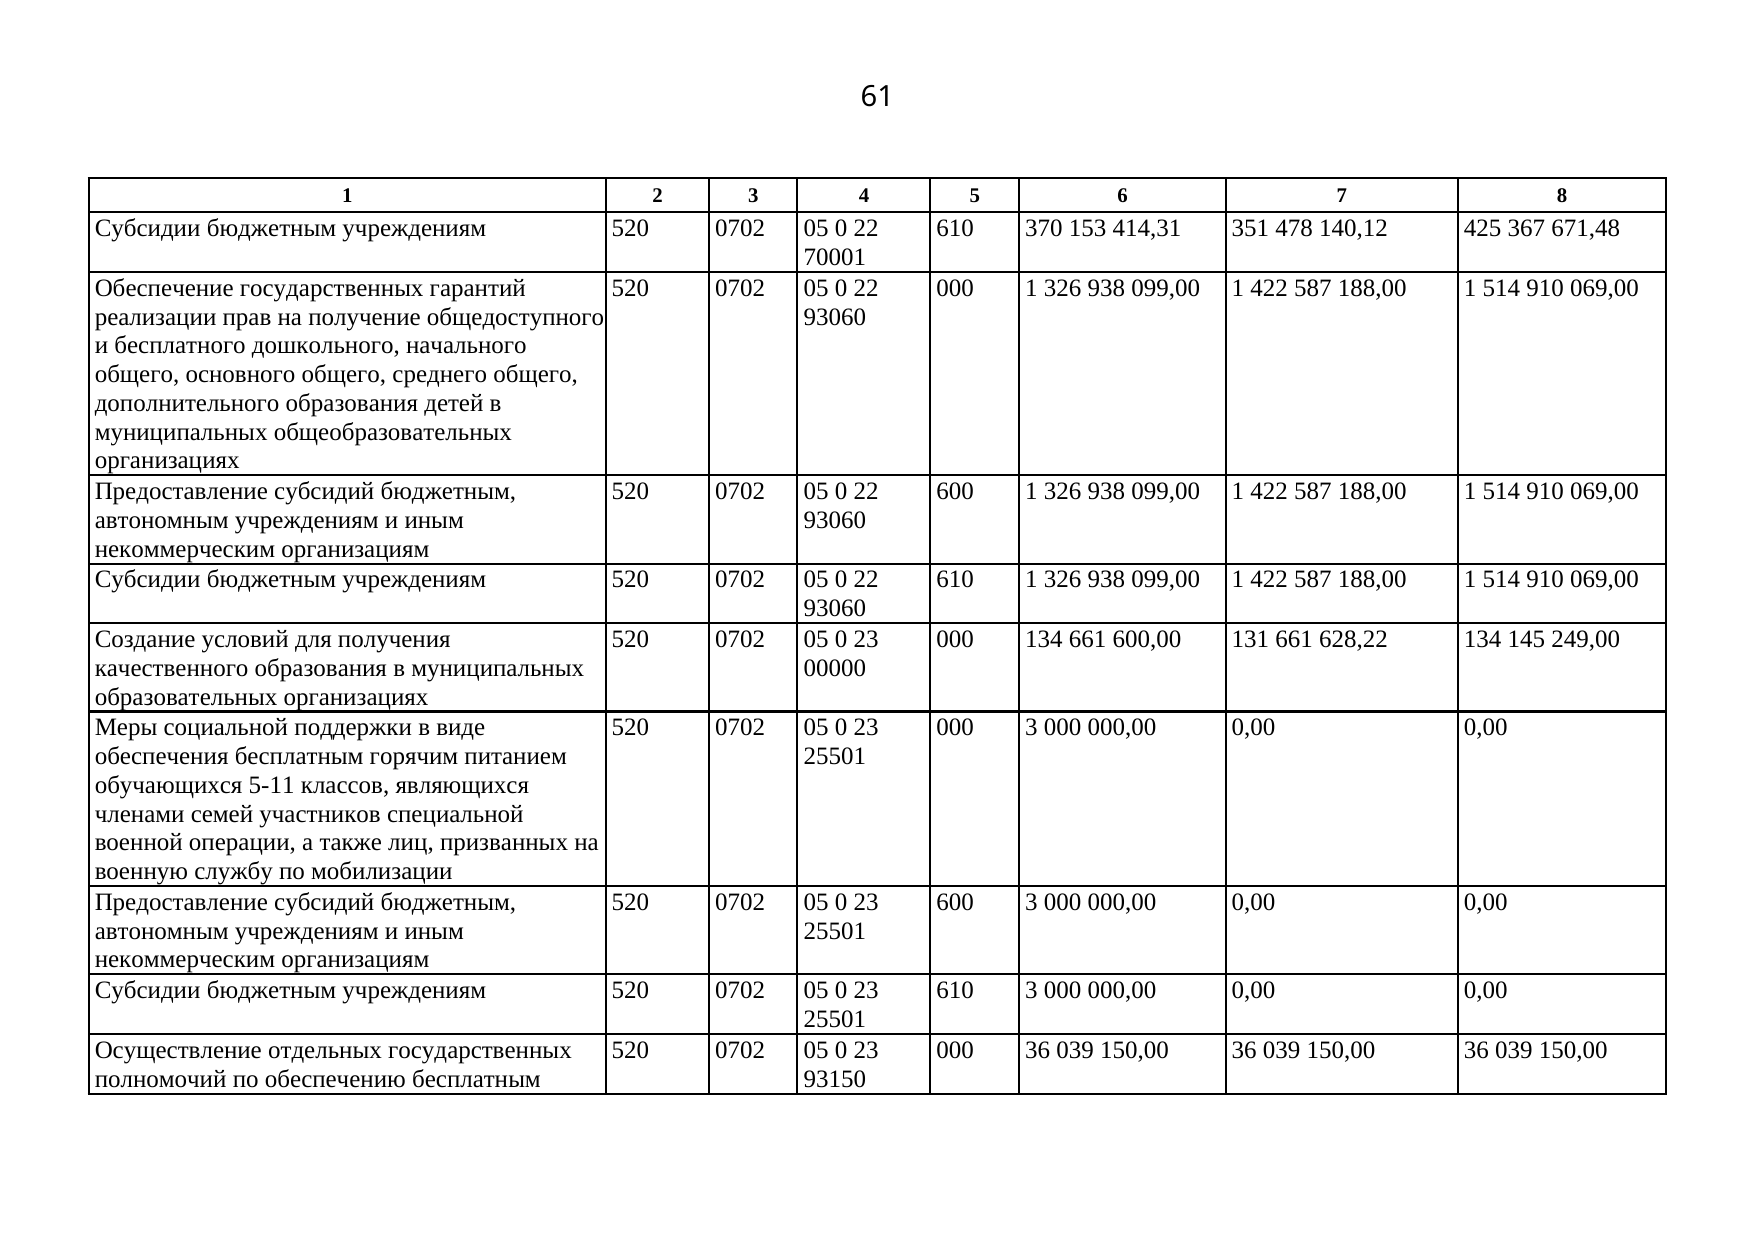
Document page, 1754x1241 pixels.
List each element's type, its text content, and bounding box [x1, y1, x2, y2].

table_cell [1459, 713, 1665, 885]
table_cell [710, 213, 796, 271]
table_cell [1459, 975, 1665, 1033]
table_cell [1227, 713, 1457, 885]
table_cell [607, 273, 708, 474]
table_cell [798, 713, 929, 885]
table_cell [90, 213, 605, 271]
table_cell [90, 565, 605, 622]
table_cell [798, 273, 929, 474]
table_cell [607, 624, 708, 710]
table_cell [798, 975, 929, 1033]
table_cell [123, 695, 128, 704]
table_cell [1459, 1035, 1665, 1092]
table_header 7 [1227, 179, 1457, 211]
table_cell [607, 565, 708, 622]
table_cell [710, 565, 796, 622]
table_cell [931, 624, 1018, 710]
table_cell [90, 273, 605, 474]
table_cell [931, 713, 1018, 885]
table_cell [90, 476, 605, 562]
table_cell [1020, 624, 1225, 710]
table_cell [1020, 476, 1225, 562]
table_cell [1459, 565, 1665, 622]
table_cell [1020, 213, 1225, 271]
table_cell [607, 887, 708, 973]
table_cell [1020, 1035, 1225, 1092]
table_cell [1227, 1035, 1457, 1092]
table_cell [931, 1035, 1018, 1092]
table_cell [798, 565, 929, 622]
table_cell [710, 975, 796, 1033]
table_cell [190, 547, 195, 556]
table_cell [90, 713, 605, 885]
table_header 5 [931, 179, 1018, 211]
table_header 2 [607, 179, 708, 211]
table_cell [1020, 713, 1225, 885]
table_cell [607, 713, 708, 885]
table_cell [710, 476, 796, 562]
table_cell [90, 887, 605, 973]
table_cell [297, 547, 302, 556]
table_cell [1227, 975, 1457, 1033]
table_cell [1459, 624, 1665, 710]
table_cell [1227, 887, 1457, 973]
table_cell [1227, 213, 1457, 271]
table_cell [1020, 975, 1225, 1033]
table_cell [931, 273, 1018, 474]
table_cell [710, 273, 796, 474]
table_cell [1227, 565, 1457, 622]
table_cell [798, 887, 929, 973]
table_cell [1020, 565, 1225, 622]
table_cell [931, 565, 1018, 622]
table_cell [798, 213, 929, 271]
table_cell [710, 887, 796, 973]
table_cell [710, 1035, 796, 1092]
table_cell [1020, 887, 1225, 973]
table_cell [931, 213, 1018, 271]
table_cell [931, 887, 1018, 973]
table_header 8 [1459, 179, 1665, 211]
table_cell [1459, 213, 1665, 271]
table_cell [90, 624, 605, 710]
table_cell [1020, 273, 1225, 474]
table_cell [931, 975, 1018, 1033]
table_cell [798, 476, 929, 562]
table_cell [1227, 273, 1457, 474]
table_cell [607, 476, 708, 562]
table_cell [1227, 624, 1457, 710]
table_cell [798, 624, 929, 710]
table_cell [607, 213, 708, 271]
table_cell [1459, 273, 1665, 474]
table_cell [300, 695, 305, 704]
table_header 6 [1020, 179, 1225, 211]
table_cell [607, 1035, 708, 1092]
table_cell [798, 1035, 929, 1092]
table_header 3 [710, 179, 796, 211]
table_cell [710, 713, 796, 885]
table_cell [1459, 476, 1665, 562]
table_header 1 [90, 179, 605, 211]
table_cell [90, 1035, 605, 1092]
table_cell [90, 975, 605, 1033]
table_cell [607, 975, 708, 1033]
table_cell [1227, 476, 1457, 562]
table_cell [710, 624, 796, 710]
table_header 4 [798, 179, 929, 211]
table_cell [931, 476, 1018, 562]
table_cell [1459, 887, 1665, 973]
